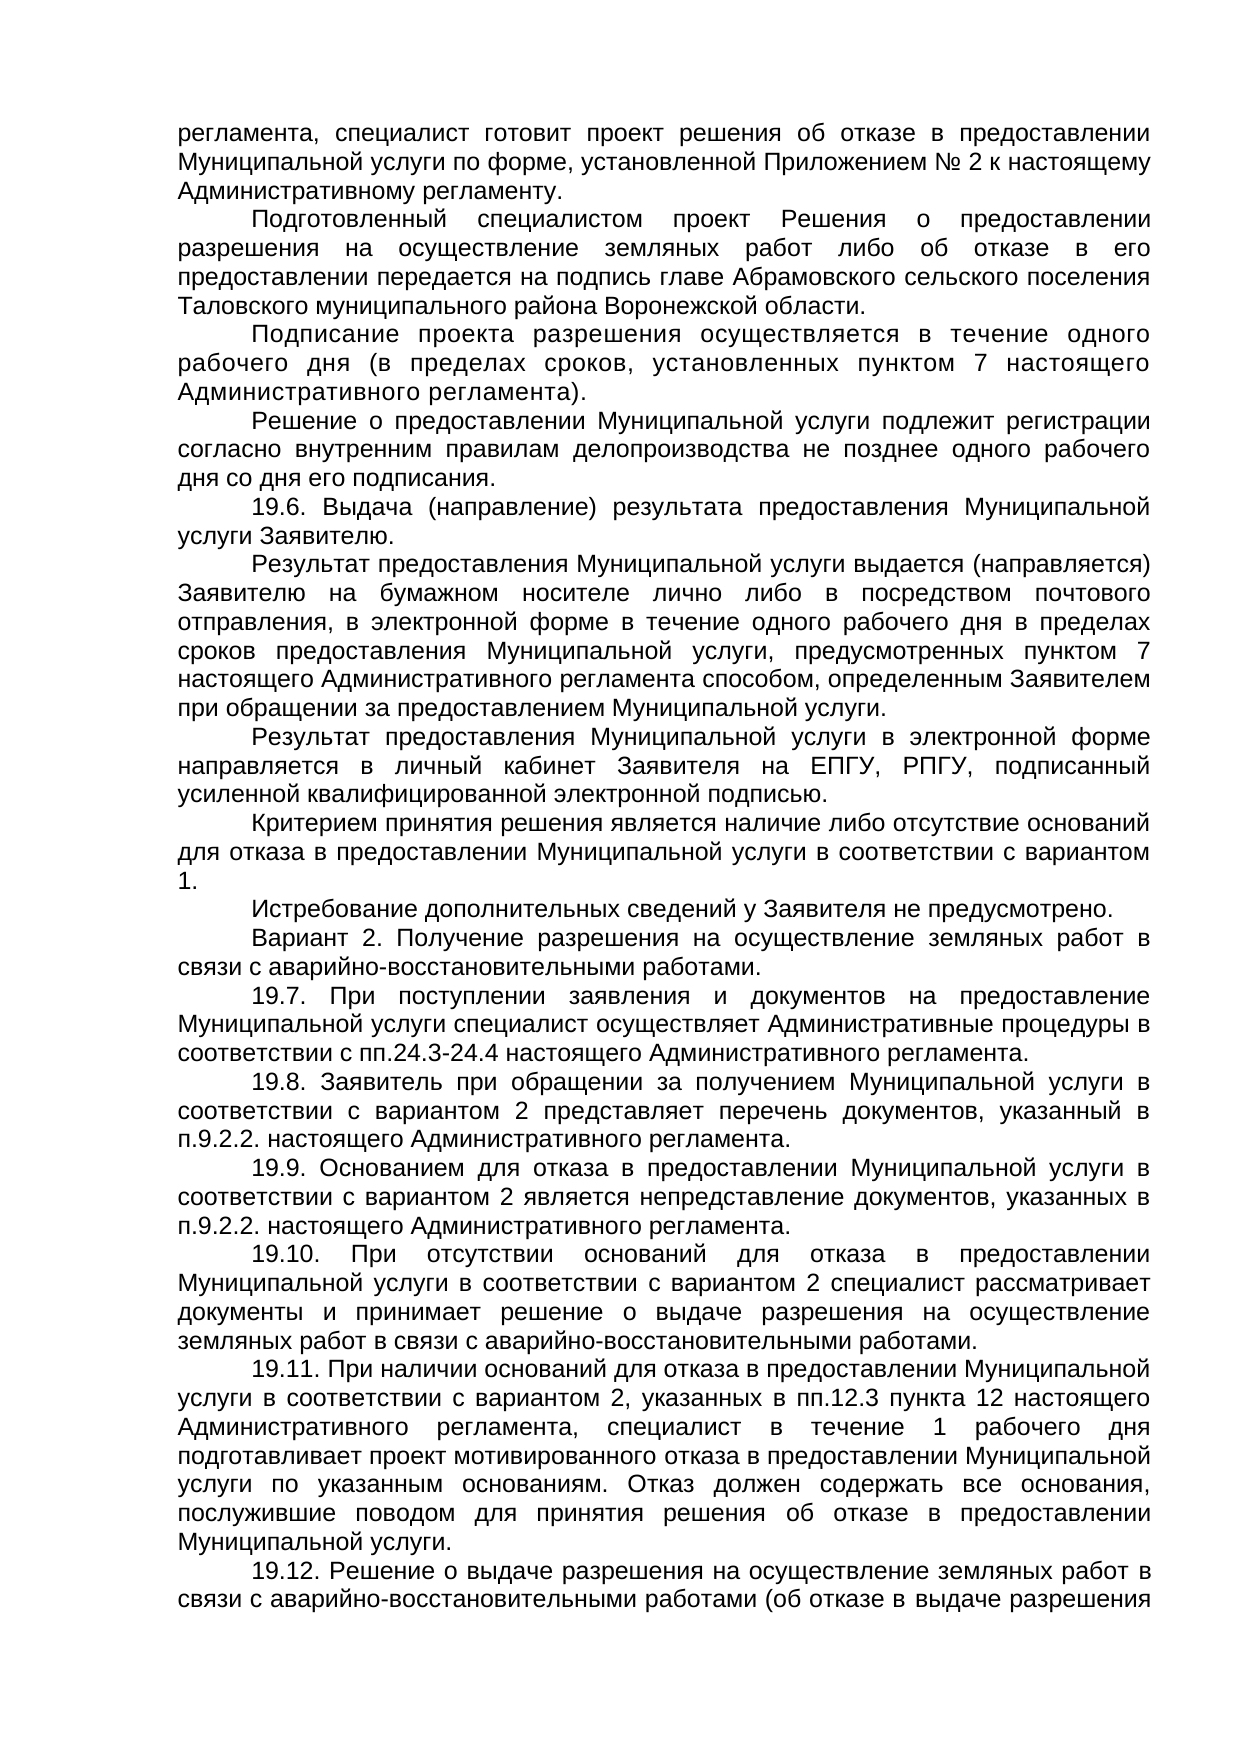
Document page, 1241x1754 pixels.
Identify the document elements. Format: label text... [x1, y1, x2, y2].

text Истребование дополнительных сведений у Заявителя не предусмотрено. [177, 894, 1152, 923]
text Результат предоставления Муниципальной услуги в электронной форме направляется в личный кабинет Заявителя на ЕПГУ, РПГУ, подписанный усиленной квалифицированной электронной подписью. [177, 722, 1152, 808]
text Подготовленный специалистом проект Решения о предоставлении разрешения на осуществление земляных работ либо об отказе в его предоставлении передается на подпись главе Абрамовского сельского поселения Таловского муниципального района Воронежской области. [177, 204, 1152, 319]
text 19.9. Основанием для отказа в предоставлении Муниципальной услуги в соответствии с вариантом 2 является непредставление документов, указанных в п.9.2.2. настоящего Административного регламента. [177, 1153, 1152, 1239]
text Вариант 2. Получение разрешения на осуществление земляных работ в связи с аварийно-восстановительными работами. [177, 923, 1152, 981]
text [177, 1556, 1152, 1613]
text Результат предоставления Муниципальной услуги выдается (направляется) Заявителю на бумажном носителе лично либо в посредством почтового отправления, в электронной форме в течение одного рабочего дня в пределах сроков предоставления Муниципальной услуги, предусмотренных пунктом 7 настоящего Административного регламента способом, определенным Заявителем при обращении за предоставлением Муниципальной услуги. [177, 549, 1152, 722]
text 19.11. При наличии оснований для отказа в предоставлении Муниципальной услуги в соответствии с вариантом 2, указанных в пп.12.3 пункта 12 настоящего Административного регламента, специалист в течение 1 рабочего дня подготавливает проект мотивированного отказа в предоставлении Муниципальной услуги по указанным основаниям. Отказ должен содержать все основания, послужившие поводом для принятия решения об отказе в предоставлении Муниципальной услуги. [177, 1354, 1152, 1556]
text Критерием принятия решения является наличие либо отсутствие оснований для отказа в предоставлении Муниципальной услуги в соответствии с вариантом 1. [177, 808, 1152, 894]
text 19.8. Заявитель при обращении за получением Муниципальной услуги в соответствии с вариантом 2 представляет перечень документов, указанный в п.9.2.2. настоящего Административного регламента. [177, 1067, 1152, 1153]
text Подписание проекта разрешения осуществляется в течение одного рабочего дня (в пределах сроков, установленных пунктом 7 настоящего Административного регламента). [177, 319, 1152, 406]
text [177, 118, 1152, 204]
text 19.10. При отсутствии оснований для отказа в предоставлении Муниципальной услуги в соответствии с вариантом 2 специалист рассматривает документы и принимает решение о выдаче разрешения на осуществление земляных работ в связи с аварийно-восстановительными работами. [177, 1239, 1152, 1354]
text Решение о предоставлении Муниципальной услуги подлежит регистрации согласно внутренним правилам делопроизводства не позднее одного рабочего дня со дня его подписания. [177, 406, 1152, 492]
text 19.7. При поступлении заявления и документов на предоставление Муниципальной услуги специалист осуществляет Административные процедуры в соответствии с пп.24.3-24.4 настоящего Административного регламента. [177, 981, 1152, 1067]
text 19.6. Выдача (направление) результата предоставления Муниципальной услуги Заявителю. [177, 492, 1152, 549]
